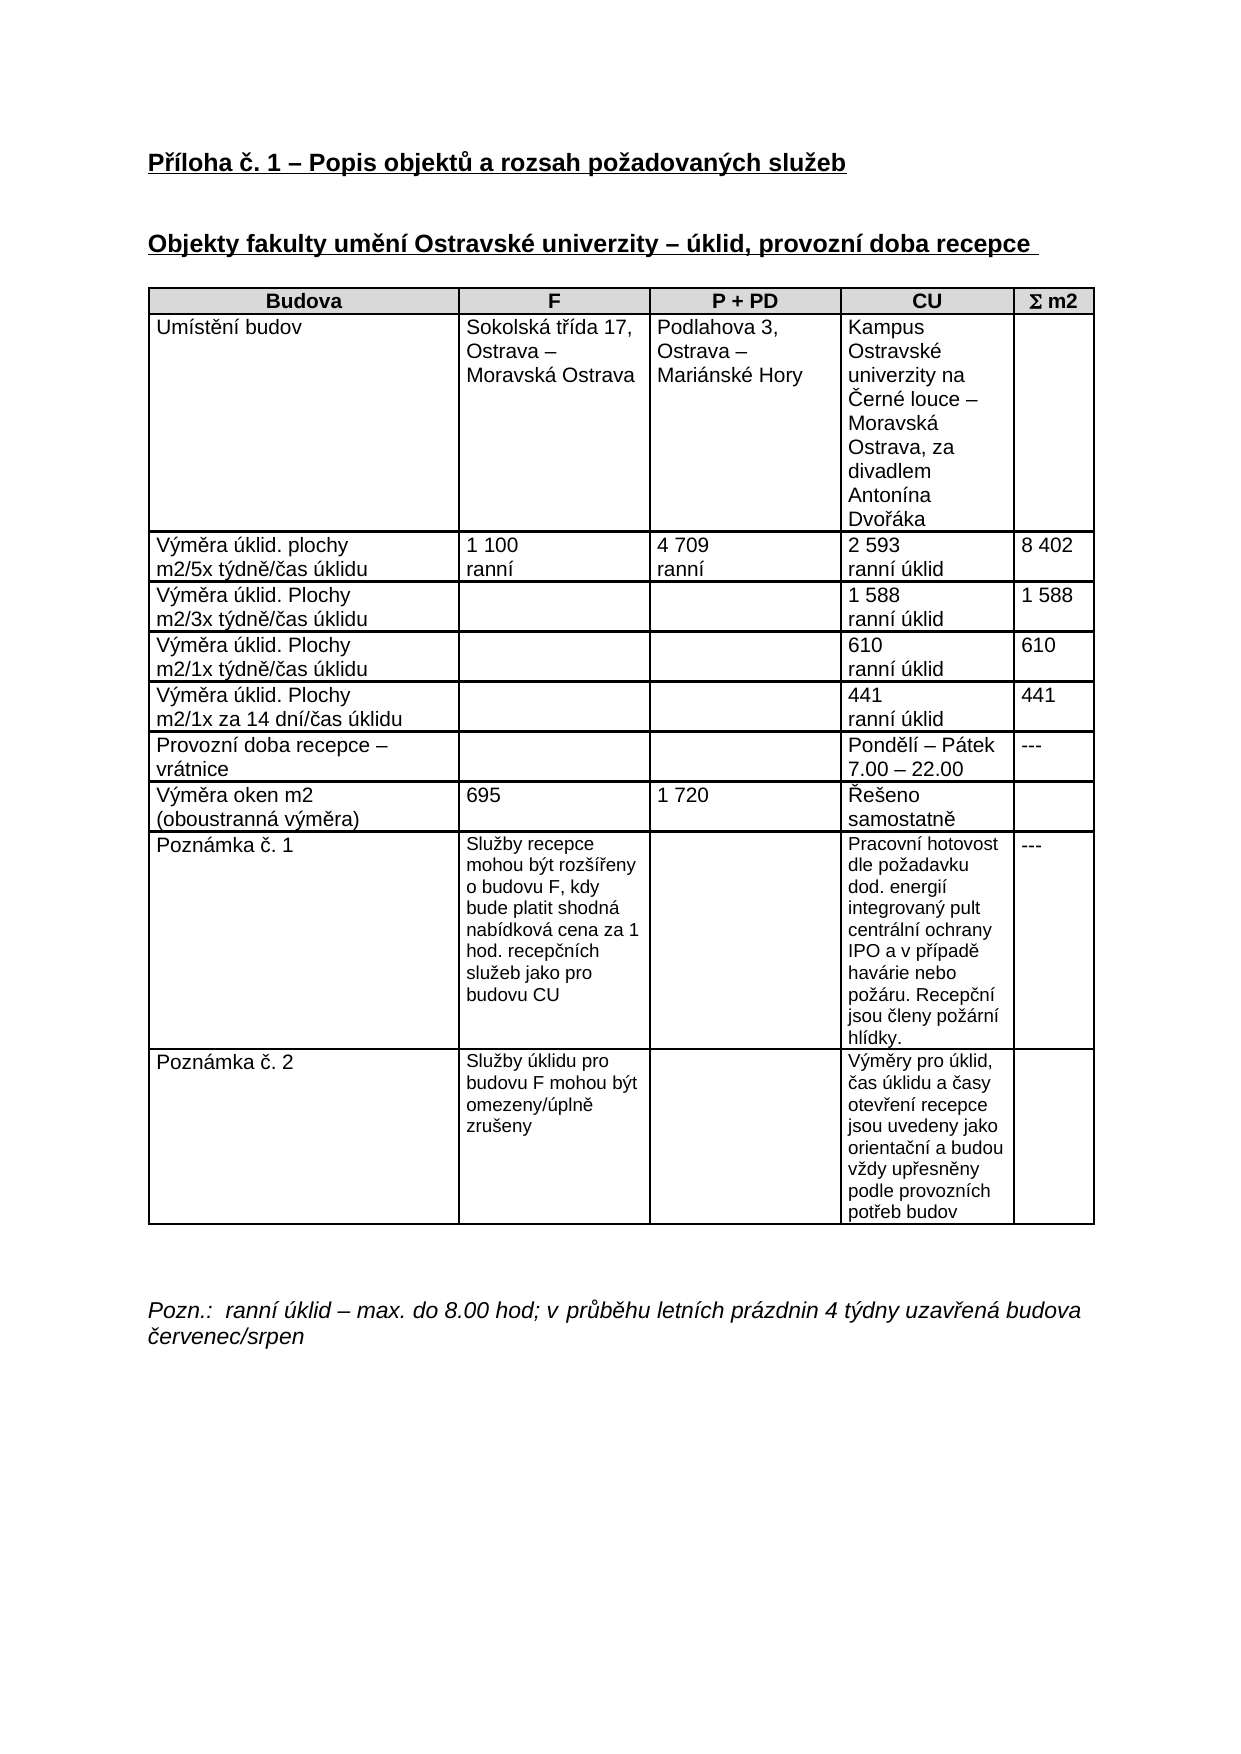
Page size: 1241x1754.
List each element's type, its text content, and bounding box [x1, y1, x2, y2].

table_cell Služby úklidu pro budovu F mohou být omezeny/úplně zrušeny [460, 1050, 649, 1223]
table_cell Provozní doba recepce – vrátnice [150, 733, 458, 780]
table_cell Výměra úklid. Plochy m2/1x za 14 dní/čas úklidu [150, 683, 458, 730]
table_cell 1 100 ranní [460, 533, 649, 580]
table_cell Výměry pro úklid, čas úklidu a časy otevření recepce jsou uvedeny jako orientační a budou vždy upřesněny podle provozních potřeb budov [842, 1050, 1013, 1223]
table_cell Výměra úklid. plochy m2/5x týdně/čas úklidu [150, 533, 458, 580]
table_cell 4 709 ranní [651, 533, 840, 580]
table_header m2 [1015, 289, 1093, 313]
table_cell [460, 583, 649, 630]
table_header F [460, 289, 649, 313]
table_cell [651, 1050, 840, 1223]
table_cell [460, 683, 649, 730]
table_cell 441 ranní úklid [842, 683, 1013, 730]
table_cell 8 402 [1015, 533, 1093, 580]
text Objekty fakulty umění Ostravské univerzity – úklid, provozní doba recepce [148, 229, 1093, 258]
table_cell [460, 633, 649, 680]
table_cell 610 [1015, 633, 1093, 680]
table_cell 1 720 [651, 783, 840, 830]
text Pozn.: ranní úklid – max. do 8.00 hod; v průběhu letních prázdnin 4 týdny uzavřená budova červenec/srpen [148, 1297, 1093, 1349]
table_cell [651, 583, 840, 630]
table_cell Pondělí – Pátek 7.00 – 22.00 [842, 733, 1013, 780]
table_cell Kampus Ostravské univerzity na Černé louce – Moravská Ostrava, za divadlem Antonína Dvořáka [842, 315, 1013, 530]
table_cell --- [1015, 833, 1093, 1048]
table_cell Poznámka č. 2 [150, 1050, 458, 1223]
table_cell --- [1015, 733, 1093, 780]
table_cell Pracovní hotovost dle požadavku dod. energií integrovaný pult centrální ochrany IPO a v případě havárie nebo požáru. Recepční jsou členy požární hlídky. [842, 833, 1013, 1048]
table_cell 1 588 [1015, 583, 1093, 630]
table_cell Řešeno samostatně [842, 783, 1013, 830]
table_cell [1015, 783, 1093, 830]
table_cell 2 593 ranní úklid [842, 533, 1013, 580]
table_cell Umístění budov [150, 315, 458, 530]
table_cell 441 [1015, 683, 1093, 730]
table_header Budova [150, 289, 458, 313]
table_cell Poznámka č. 1 [150, 833, 458, 1048]
table_cell Výměra úklid. Plochy m2/1x týdně/čas úklidu [150, 633, 458, 680]
table_cell Podlahova 3, Ostrava – Mariánské Hory [651, 315, 840, 530]
table_cell [1015, 1050, 1093, 1223]
table_cell [460, 733, 649, 780]
table_cell 610 ranní úklid [842, 633, 1013, 680]
table_cell [651, 633, 840, 680]
table_header P + PD [651, 289, 840, 313]
table_cell Sokolská třída 17, Ostrava – Moravská Ostrava [460, 315, 649, 530]
table_header CU [842, 289, 1013, 313]
table_cell 1 588 ranní úklid [842, 583, 1013, 630]
table_cell Výměra úklid. Plochy m2/3x týdně/čas úklidu [150, 583, 458, 630]
subtitle Příloha č. 1 – Popis objektů a rozsah požadovaných služeb [148, 148, 1093, 176]
table_cell Výměra oken m2 (oboustranná výměra) [150, 783, 458, 830]
table_cell [1015, 315, 1093, 530]
table_cell [651, 683, 840, 730]
table_cell [651, 733, 840, 780]
table_cell Služby recepce mohou být rozšířeny o budovu F, kdy bude platit shodná nabídková cena za 1 hod. recepčních služeb jako pro budovu CU [460, 833, 649, 1048]
table_cell 695 [460, 783, 649, 830]
table_cell [651, 833, 840, 1048]
